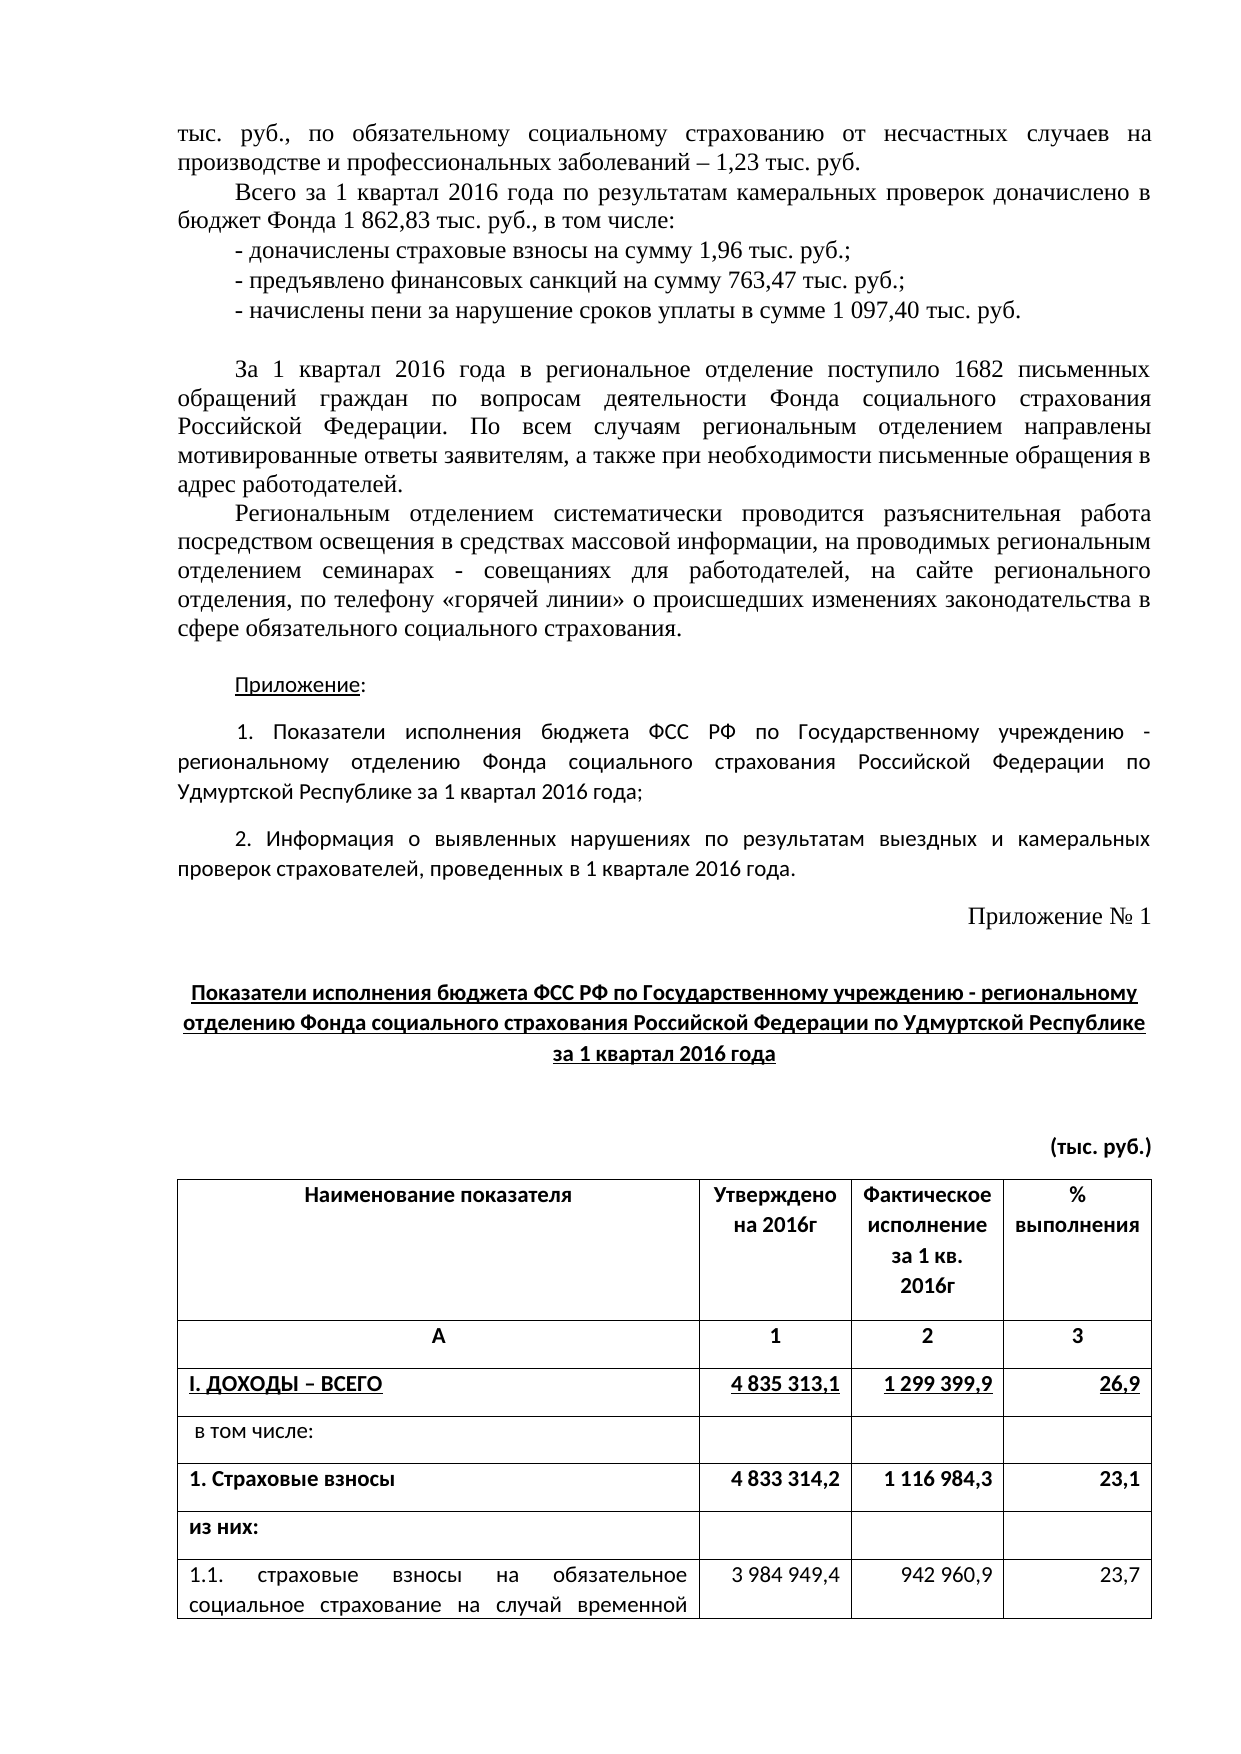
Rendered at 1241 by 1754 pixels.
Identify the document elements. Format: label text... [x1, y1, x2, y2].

table_cell из них: [178, 1512, 699, 1559]
table_cell 4 833 314,2 [700, 1464, 851, 1511]
text - предъявлено финансовых санкций на сумму 763,47 тыс. руб.; [177, 265, 1152, 294]
table_header % выполнения [1004, 1180, 1151, 1320]
table_cell [1004, 1417, 1151, 1463]
text Приложение: [177, 670, 1152, 698]
table_cell [700, 1417, 851, 1463]
table_cell [852, 1512, 1003, 1559]
table_cell 1 299 399,9 [852, 1369, 1003, 1416]
text Приложение № 1 [177, 901, 1152, 930]
table_cell 1 [700, 1321, 851, 1368]
table_cell [852, 1417, 1003, 1463]
table_cell 2 [852, 1321, 1003, 1368]
table_cell 23,7 [1004, 1560, 1151, 1618]
table_cell 23,1 [1004, 1464, 1151, 1511]
table_cell [1004, 1512, 1151, 1559]
table_cell 1 116 984,3 [852, 1464, 1003, 1511]
table_cell 942 960,9 [852, 1560, 1003, 1618]
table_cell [178, 1560, 699, 1618]
table_header Утверждено на 2016г [700, 1180, 851, 1320]
text - начислены пени за нарушение сроков уплаты в сумме 1 097,40 тыс. руб. [177, 295, 1152, 324]
table_cell [700, 1512, 851, 1559]
text За 1 квартал 2016 года в региональное отделение поступило 1682 письменных обращений граждан по вопросам деятельности Фонда социального страхования Российской Федерации. По всем случаям региональным отделением направлены мотивированные ответы заявителям, а также при необходимости письменные обращения в адрес работодателей. [177, 354, 1152, 498]
table_cell в том числе: [178, 1417, 699, 1463]
table_cell 3 [1004, 1321, 1151, 1368]
table_cell 1. Страховые взносы [178, 1464, 699, 1511]
table_header Наименование показателя [178, 1180, 699, 1320]
text 1. Показатели исполнения бюджета ФСС РФ по Государственному учреждению - региональному отделению Фонда социального страхования Российской Федерации по Удмуртской Республике за 1 квартал 2016 года; [177, 717, 1152, 805]
table_cell 26,9 [1004, 1369, 1151, 1416]
text Всего за 1 квартал 2016 года по результатам камеральных проверок доначислено в бюджет Фонда 1 862,83 тыс. руб., в том числе: [177, 177, 1152, 234]
text (тыс. руб.) [177, 1132, 1152, 1160]
table_cell 3 984 949,4 [700, 1560, 851, 1618]
table_cell 4 835 313,1 [700, 1369, 851, 1416]
text 2. Информация о выявленных нарушениях по результатам выездных и камеральных проверок страхователей, проведенных в 1 квартале 2016 года. [177, 824, 1152, 882]
text - доначислены страховые взносы на сумму 1,96 тыс. руб.; [177, 235, 1152, 264]
table_cell I. ДОХОДЫ – ВСЕГО [178, 1369, 699, 1416]
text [177, 118, 1152, 176]
text Показатели исполнения бюджета ФСС РФ по Государственному учреждению - региональному отделению Фонда социального страхования Российской Федерации по Удмуртской Республике за 1 квартал 2016 года [177, 978, 1152, 1067]
table_header Фактическое исполнение за 1 кв. 2016г [852, 1180, 1003, 1320]
text Региональным отделением систематически проводится разъяснительная работа посредством освещения в средствах массовой информации, на проводимых региональным отделением семинарах - совещаниях для работодателей, на сайте регионального отделения, по телефону «горячей линии» о происшедших изменениях законодательства в сфере обязательного социального страхования. [177, 498, 1152, 641]
table_cell А [178, 1321, 699, 1368]
